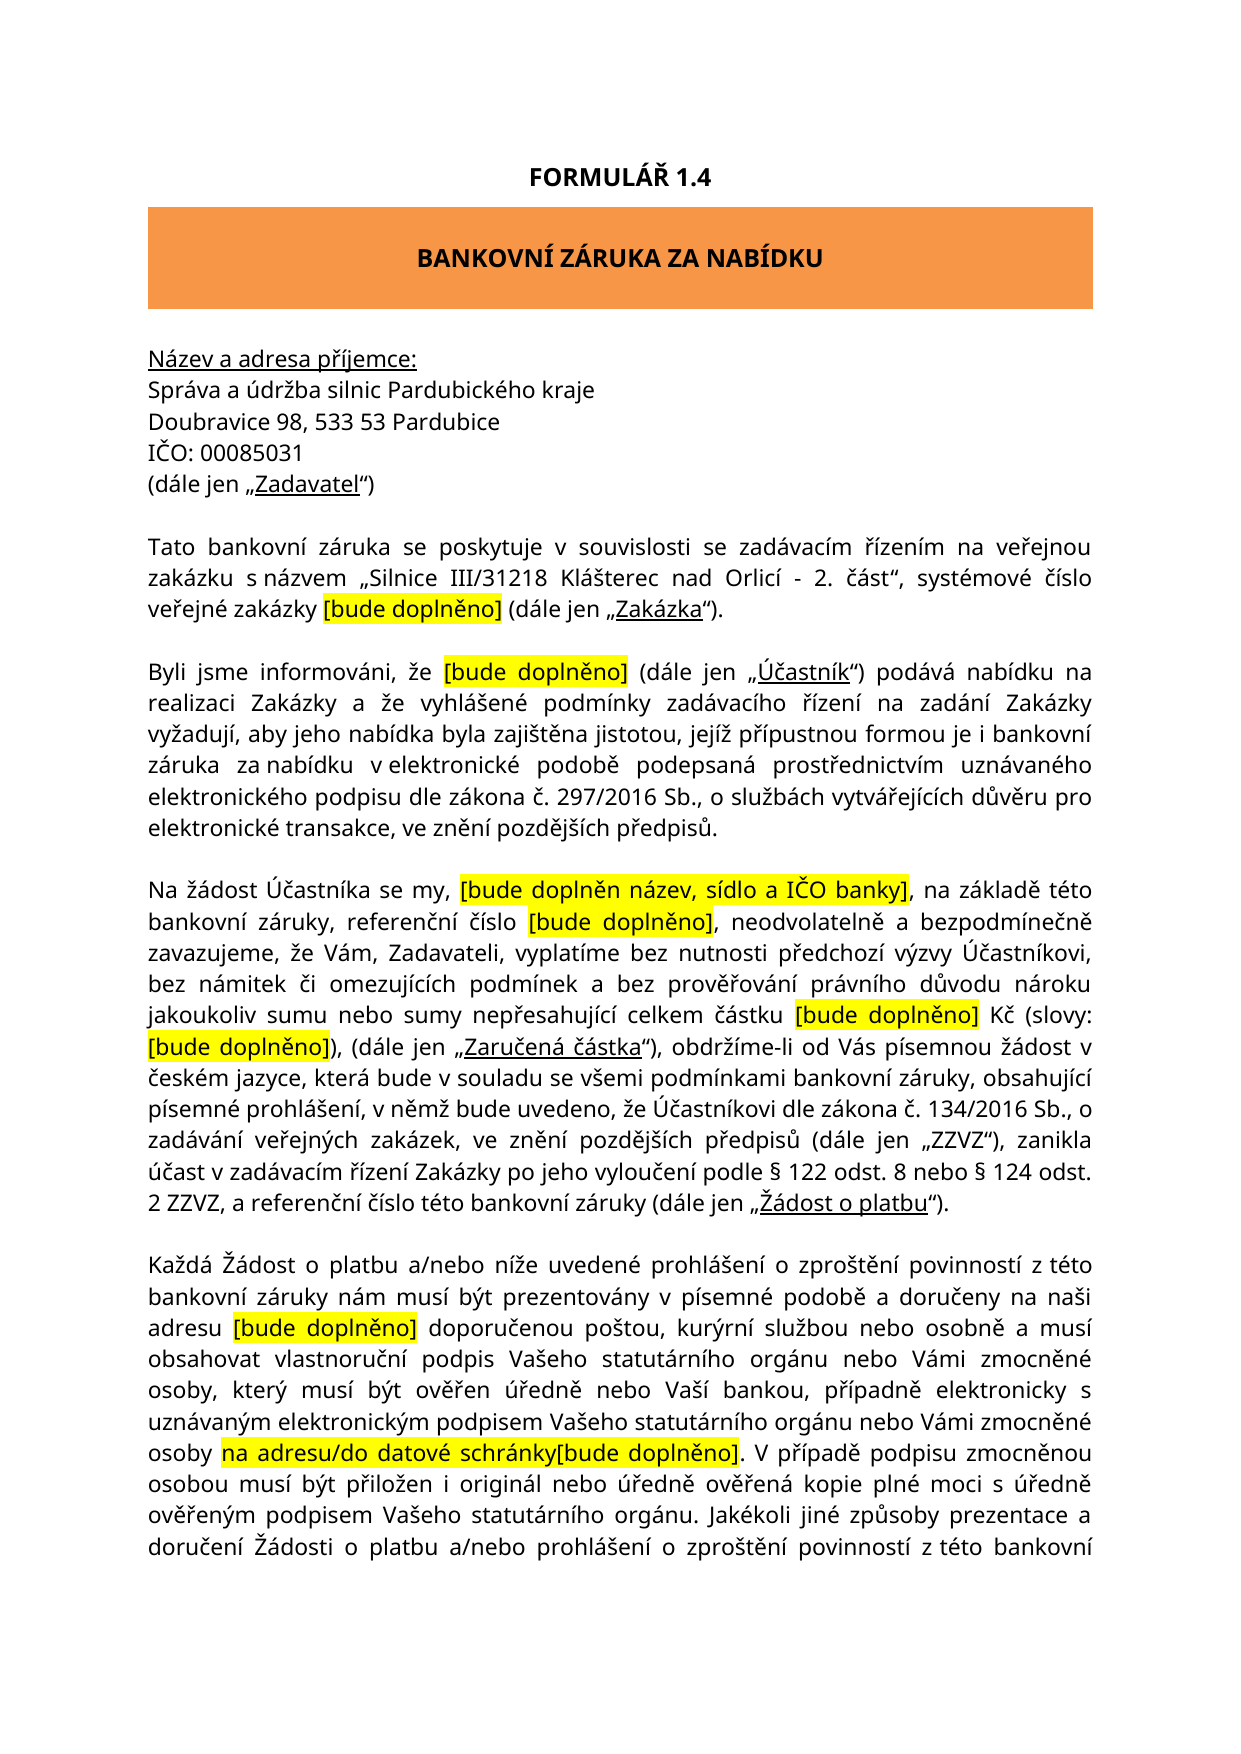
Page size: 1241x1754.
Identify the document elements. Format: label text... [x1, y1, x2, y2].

text Tato bankovní záruka se poskytuje v souvislosti se zadávacím řízením na veřejnou zakázku s názvem „Silnice III/31218 Klášterec nad Orlicí - 2. část“, systémové číslo veřejné zakázky [bude doplněno] (dále jen „Zakázka“). [148, 530, 1093, 624]
text Formulář 1.4 [148, 160, 1093, 194]
text Správa a údržba silnic Pardubického kraje [148, 374, 1093, 405]
text bankovní záruka za nabídku [148, 241, 1093, 275]
text IČO: 00085031 [148, 437, 1093, 468]
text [148, 1249, 1093, 1562]
text (dále jen „Zadavatel“) [148, 468, 1093, 499]
text Byli jsme informováni, že [bude doplněno] (dále jen „Účastník“) podává nabídku na realizaci Zakázky a že vyhlášené podmínky zadávacího řízení na zadání Zakázky vyžadují, aby jeho nabídka byla zajištěna jistotou, jejíž přípustnou formou je i bankovní záruka za nabídku v elektronické podobě podepsaná prostřednictvím uznávaného elektronického podpisu dle zákona č. 297/2016 Sb., o službách vytvářejících důvěru pro elektronické transakce, ve znění pozdějších předpisů. [148, 655, 1093, 843]
text Doubravice 98, 533 53 Pardubice [148, 405, 1093, 437]
text Název a adresa příjemce: [148, 343, 1093, 374]
text Na žádost Účastníka se my, [bude doplněn název, sídlo a IČO banky], na základě této bankovní záruky, referenční číslo [bude doplněno], neodvolatelně a bezpodmínečně zavazujeme, že Vám, Zadavateli, vyplatíme bez nutnosti předchozí výzvy Účastníkovi, bez námitek či omezujících podmínek a bez prověřování právního důvodu nároku jakoukoliv sumu nebo sumy nepřesahující celkem částku [bude doplněno] Kč (slovy: [bude doplněno]), (dále jen „Zaručená částka“), obdržíme-li od Vás písemnou žádost v českém jazyce, která bude v souladu se všemi podmínkami bankovní záruky, obsahující písemné prohlášení, v němž bude uvedeno, že Účastníkovi dle zákona č. 134/2016 Sb., o zadávání veřejných zakázek, ve znění pozdějších předpisů (dále jen „ZZVZ“), zanikla účast v zadávacím řízení Zakázky po jeho vyloučení podle § 122 odst. 8 nebo § 124 odst. 2 ZZVZ, a referenční číslo této bankovní záruky (dále jen „Žádost o platbu“). [148, 874, 1093, 1218]
